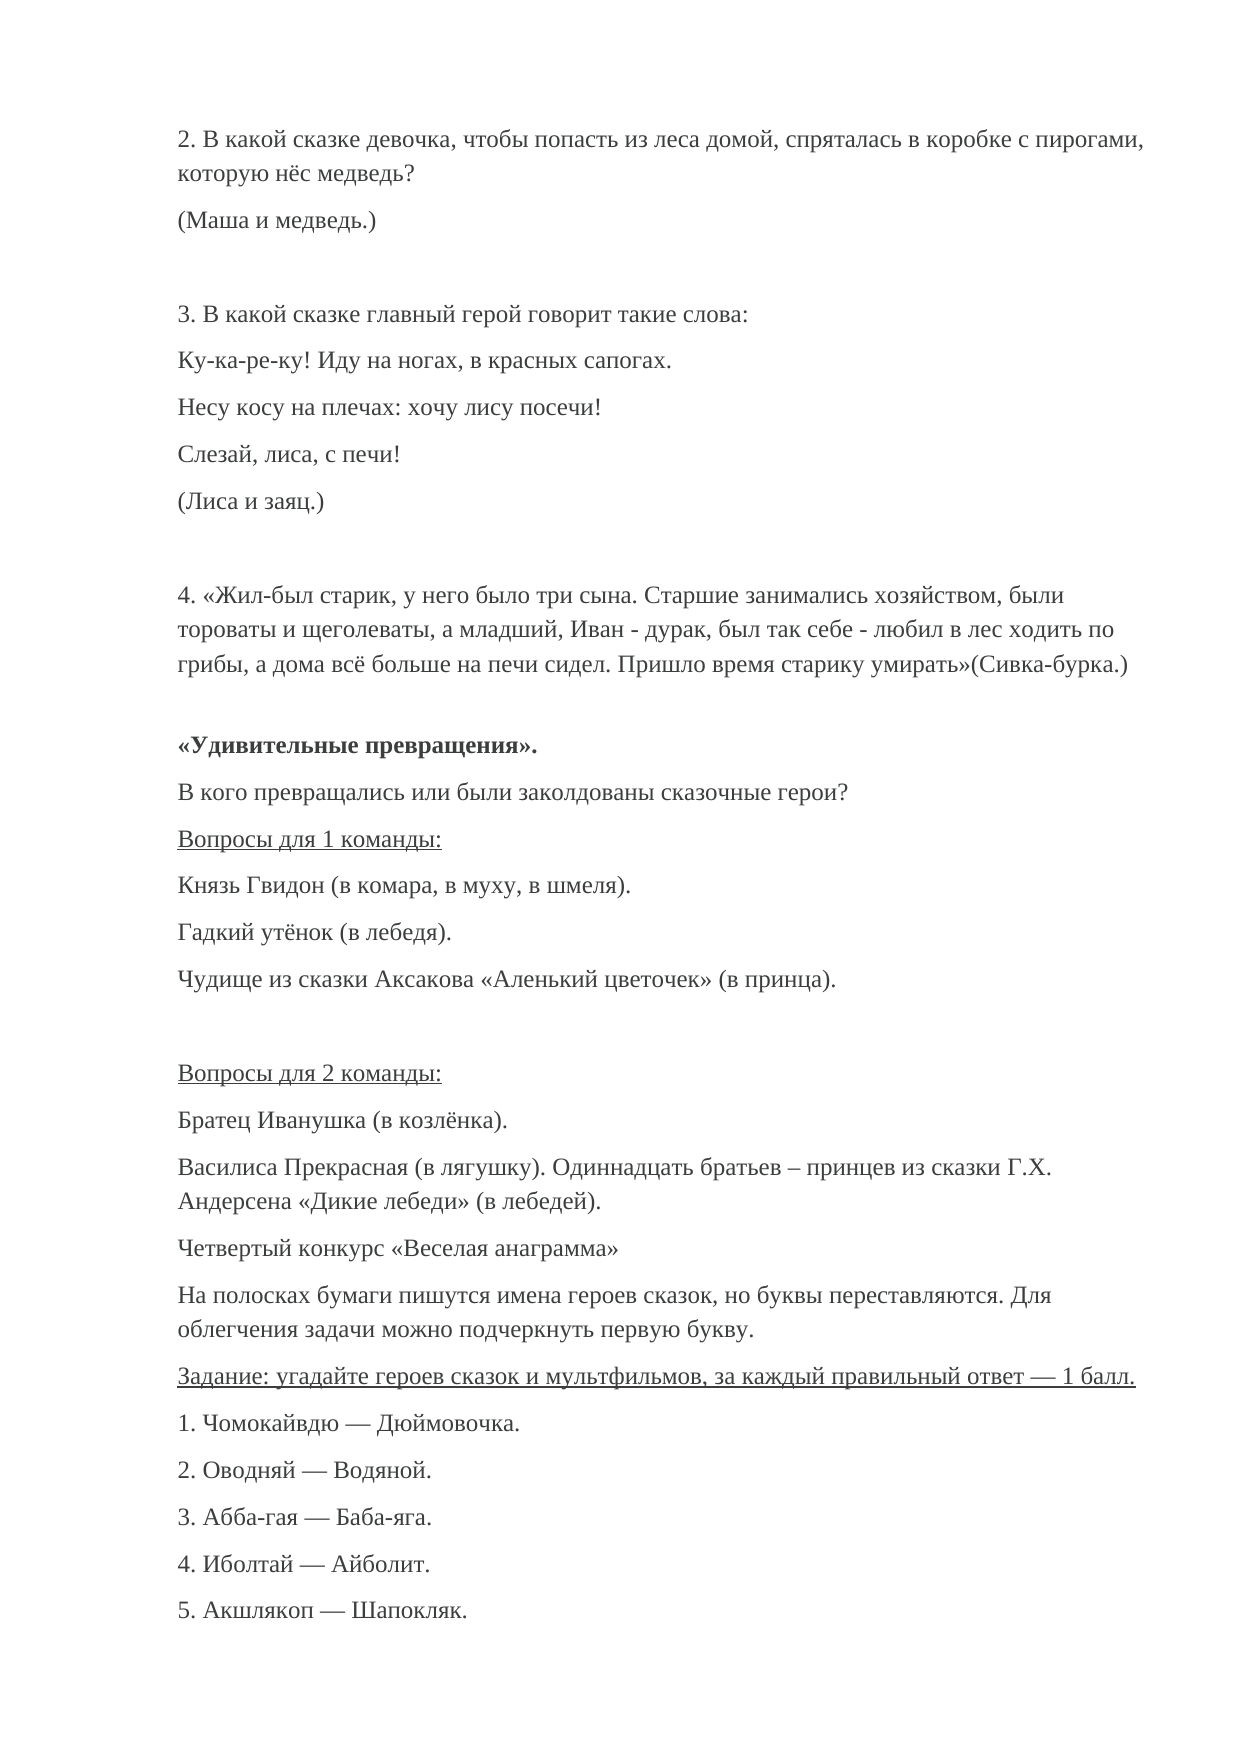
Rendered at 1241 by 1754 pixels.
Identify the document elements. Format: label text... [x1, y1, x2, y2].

text В кого превращались или были заколдованы сказочные герои? [177, 771, 1152, 806]
text 1. Чомокайвдю — Дюймовочка. [177, 1402, 1152, 1437]
text Несу косу на плечах: хочу лису посечи! [177, 387, 1152, 421]
text (Маша и медведь.) [177, 199, 1152, 234]
text На полосках бумаги пишутся имена героев сказок, но буквы переставляются. Для облегчения задачи можно подчеркнуть первую букву. [177, 1274, 1152, 1343]
text Вопросы для 2 команды: [177, 1052, 1152, 1087]
text 4. Иболтай — Айболит. [177, 1543, 1152, 1577]
text «Удивительные превращения». [177, 690, 1152, 759]
text Вопросы для 1 команды: [177, 818, 1152, 852]
text 3. Абба-гая — Баба-яга. [177, 1496, 1152, 1531]
text Князь Гвидон (в комара, в муху, в шмеля). [177, 865, 1152, 899]
text 3. В какой сказке главный герой говорит такие слова: [177, 293, 1152, 327]
text Задание: угадайте героев сказок и мультфильмов, за каждый правильный ответ — 1 балл. [177, 1356, 1152, 1390]
text 5. Акшлякоп — Шапокляк. [177, 1590, 1152, 1624]
text Василиса Прекрасная (в лягушку). Одиннадцать братьев – принцев из сказки Г.Х. Андерсена «Дикие лебеди» (в лебедей). [177, 1146, 1152, 1215]
text Гадкий утёнок (в лебедя). [177, 912, 1152, 946]
text 2. В какой сказке девочка, чтобы попасть из леса домой, спряталась в коробке с пирогами, которую нёс медведь? [177, 118, 1152, 187]
text Братец Иванушка (в козлёнка). [177, 1099, 1152, 1134]
text Четвертый конкурс «Веселая анаграмма» [177, 1227, 1152, 1262]
text 4. «Жил-был старик, у него было три сына. Старшие занимались хозяйством, были тороваты и щеголеваты, а младший, Иван - дурак, был так себе - любил в лес ходить по грибы, а дома всё больше на печи сидел. Пришло время старику умирать»(Сивка-бурка.) [177, 574, 1152, 677]
text Чудище из сказки Аксакова «Аленький цветочек» (в принца). [177, 959, 1152, 993]
text Ку-ка-ре-ку! Иду на ногах, в красных сапогах. [177, 340, 1152, 374]
text (Лиса и заяц.) [177, 481, 1152, 515]
text Слезай, лиса, с печи! [177, 434, 1152, 468]
text 2. Оводняй — Водяной. [177, 1449, 1152, 1484]
